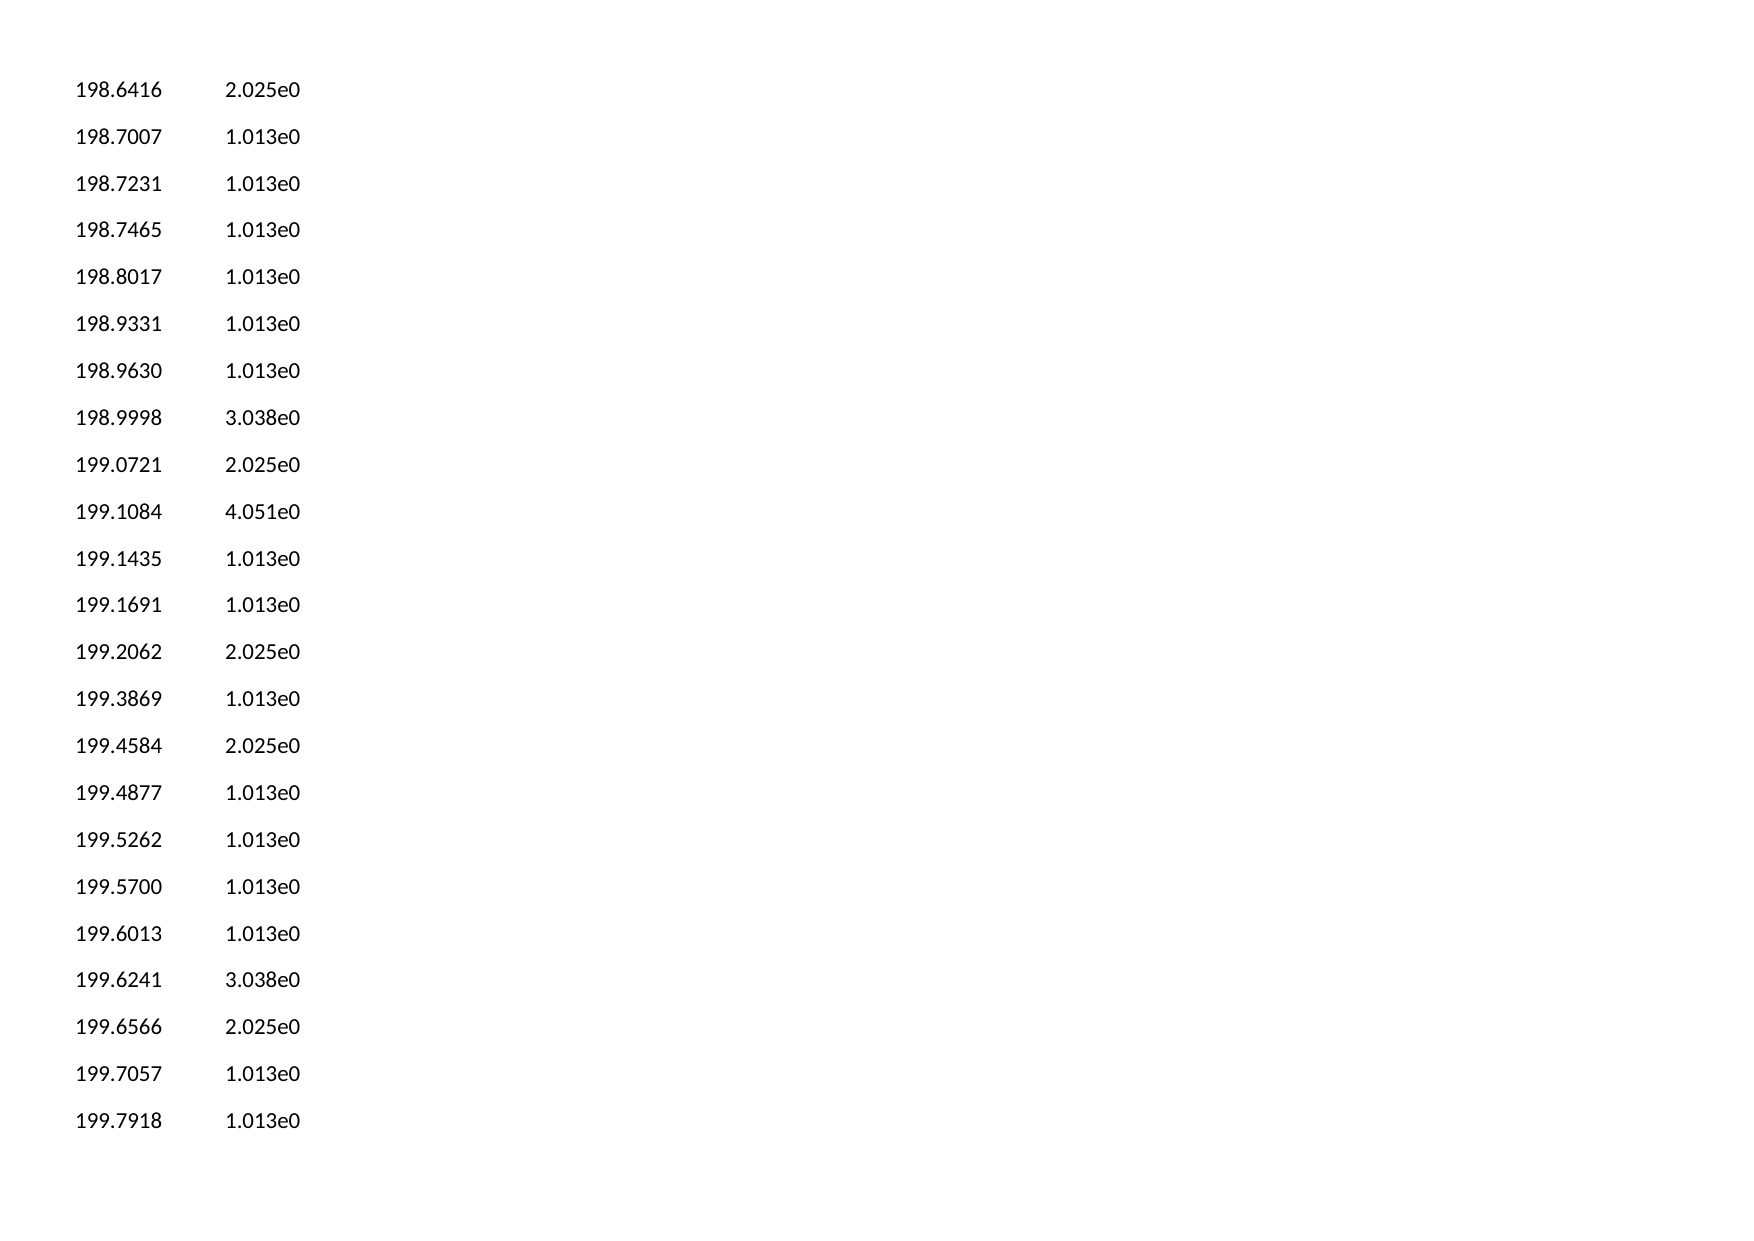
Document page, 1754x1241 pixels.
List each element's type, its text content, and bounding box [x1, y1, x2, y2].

text 198.9331 1.013e0 [75, 309, 1679, 337]
text 199.1084 4.051e0 [75, 497, 1679, 525]
text 199.4877 1.013e0 [75, 778, 1679, 806]
text 198.9998 3.038e0 [75, 403, 1679, 431]
text 199.1435 1.013e0 [75, 544, 1679, 572]
text 198.7465 1.013e0 [75, 216, 1679, 244]
text 199.2062 2.025e0 [75, 637, 1679, 666]
text 199.7057 1.013e0 [75, 1059, 1679, 1087]
text 199.0721 2.025e0 [75, 450, 1679, 478]
text 199.7918 1.013e0 [75, 1106, 1679, 1134]
text 199.3869 1.013e0 [75, 684, 1679, 712]
text 198.6416 2.025e0 [75, 75, 1679, 103]
text 198.8017 1.013e0 [75, 262, 1679, 291]
text 199.4584 2.025e0 [75, 731, 1679, 759]
text 198.7231 1.013e0 [75, 169, 1679, 197]
text 199.6566 2.025e0 [75, 1012, 1679, 1041]
text 198.9630 1.013e0 [75, 356, 1679, 384]
text 198.7007 1.013e0 [75, 122, 1679, 150]
text 199.6013 1.013e0 [75, 919, 1679, 947]
text 199.5262 1.013e0 [75, 825, 1679, 853]
text 199.1691 1.013e0 [75, 591, 1679, 619]
text 199.6241 3.038e0 [75, 966, 1679, 994]
text 199.5700 1.013e0 [75, 872, 1679, 900]
